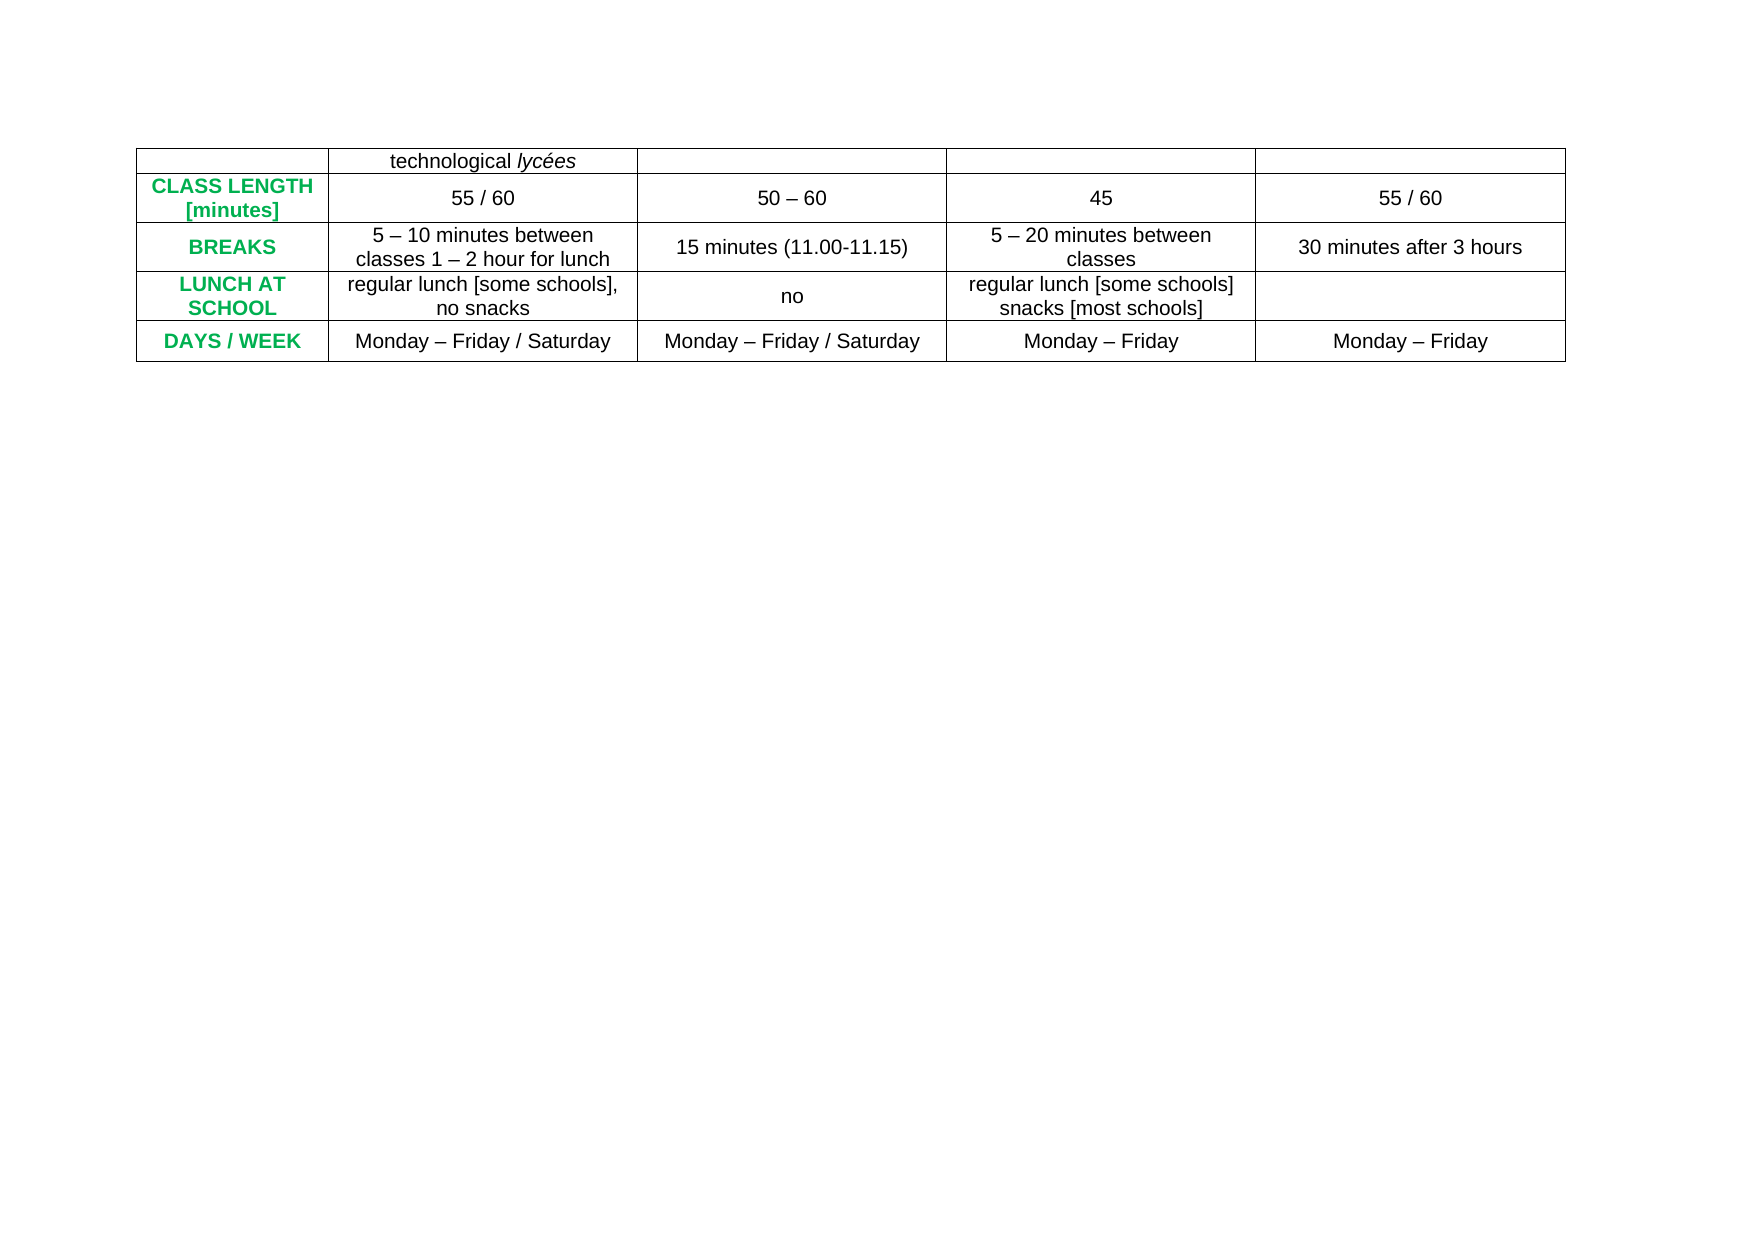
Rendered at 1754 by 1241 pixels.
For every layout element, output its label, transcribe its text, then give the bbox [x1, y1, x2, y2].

table_cell Monday – Friday [1256, 321, 1565, 361]
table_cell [947, 149, 1255, 173]
table_cell 5 – 20 minutes between classes [947, 223, 1255, 271]
table_cell LUNCH AT SCHOOL [137, 272, 328, 319]
table_cell 45 [947, 174, 1255, 222]
table_cell Monday – Friday / Saturday [638, 321, 946, 361]
table_cell Monday – Friday / Saturday [329, 321, 637, 361]
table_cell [329, 149, 637, 173]
table_cell 50 – 60 [638, 174, 946, 222]
table_cell 5 – 10 minutes between classes 1 – 2 hour for lunch [329, 223, 637, 271]
table_cell regular lunch [some schools], no snacks [329, 272, 637, 319]
table_cell 15 minutes (11.00-11.15) [638, 223, 946, 271]
table_cell 55 / 60 [1256, 174, 1565, 222]
table_cell DAYS / WEEK [137, 321, 328, 361]
table_cell regular lunch [some schools] snacks [most schools] [947, 272, 1255, 319]
table_cell BREAKS [137, 223, 328, 271]
table_cell CLASS SIZE [137, 149, 328, 173]
table_cell no [638, 272, 946, 319]
table_cell Monday – Friday [947, 321, 1255, 361]
table_cell 30 minutes after 3 hours [1256, 223, 1565, 271]
table_cell [1256, 272, 1565, 319]
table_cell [638, 149, 946, 173]
table_cell CLASS LENGTH [minutes] [137, 174, 328, 222]
table_cell 55 / 60 [329, 174, 637, 222]
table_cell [1256, 149, 1565, 173]
